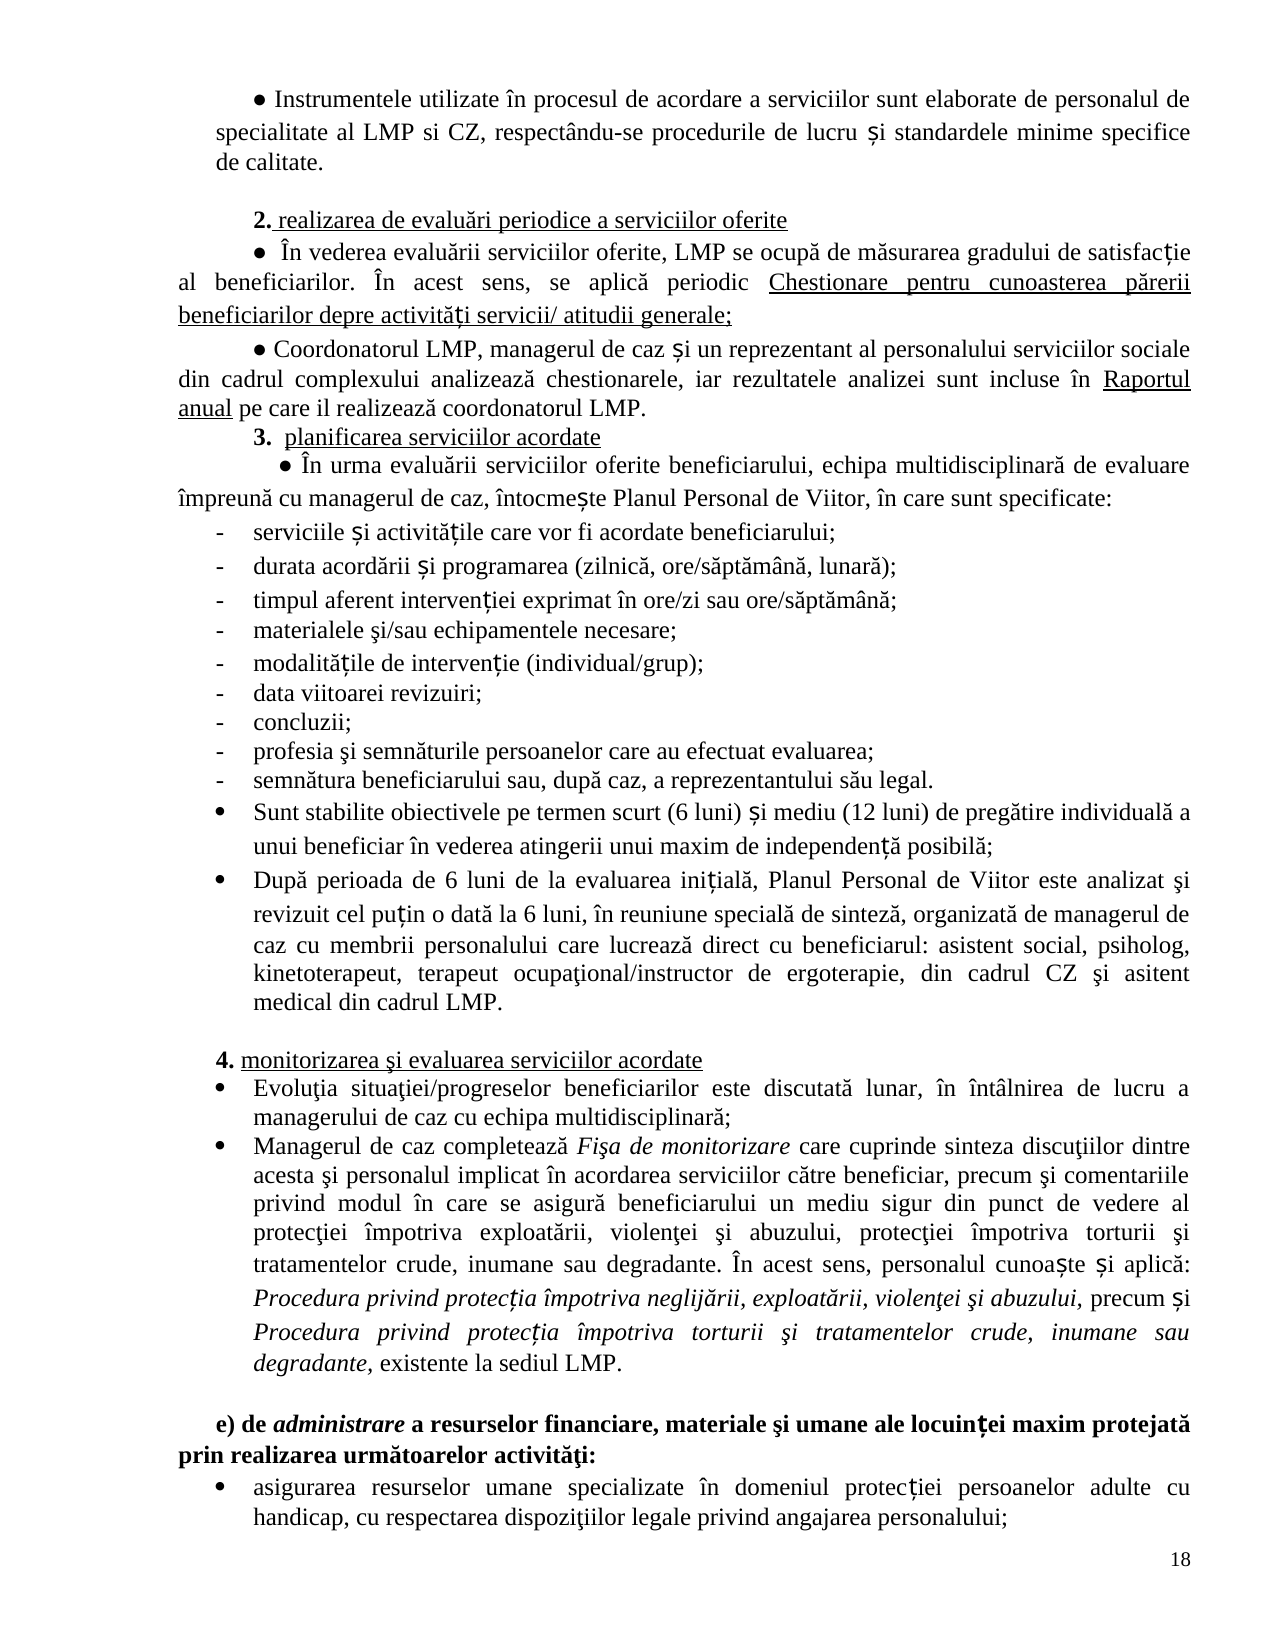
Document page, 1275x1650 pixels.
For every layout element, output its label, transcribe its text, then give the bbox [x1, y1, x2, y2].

list Sunt stabilite obiectivele pe termen scurt (6 luni) și mediu (12 luni) de pregătire individuală a unui beneficiar în vederea atingerii unui maxim de independență posibilă; [216, 793, 1191, 862]
list Managerul de caz completează Fişa de monitorizare care cuprinde sinteza discuţiilor dintre acesta şi personalul implicat în acordarea serviciilor către beneficiar, precum şi comentariile privind modul în care se asigură beneficiarului un mediu sigur din punct de vedere al protecţiei împotriva exploatării, violenţei şi abuzului, protecţiei împotriva torturii şi tratamentelor crude, inumane sau degradante. În acest sens, personalul cunoaște și aplică: Procedura privind protecția împotriva neglijării, exploatării, violenţei şi abuzului, precum și Procedura privind protecția împotriva torturii şi tratamentelor crude, inumane sau degradante, existente la sediul LMP. [216, 1131, 1191, 1377]
list asigurarea resurselor umane specializate în domeniul protecției persoanelor adulte cu handicap, cu respectarea dispoziţiilor legale privind angajarea personalului; [216, 1468, 1191, 1531]
list durata acordării și programarea (zilnică, ore/săptămână, lunară); [216, 547, 1191, 582]
text ● În vederea evaluării serviciilor oferite, LMP se ocupă de măsurarea gradului de satisfacție al beneficiarilor. În acest sens, se aplică periodic Chestionare pentru cunoasterea părerii beneficiarilor depre activități servicii/ atitudii generale; [178, 233, 1191, 330]
list După perioada de 6 luni de la evaluarea inițială, Planul Personal de Viitor este analizat şi revizuit cel puțin o dată la 6 luni, în reuniune specială de sinteză, organizată de managerul de caz cu membrii personalului care lucrează direct cu beneficiarul: asistent social, psiholog, kinetoterapeut, terapeut ocupaţional/instructor de ergoterapie, din cadrul CZ şi asitent medical din cadrul LMP. [216, 862, 1191, 1016]
list semnătura beneficiarului sau, după caz, a reprezentantului său legal. [216, 765, 1191, 793]
list timpul aferent intervenției exprimat în ore/zi sau ore/săptămână; [216, 582, 1191, 616]
text ● În urma evaluării serviciilor oferite beneficiarului, echipa multidisciplinară de evaluare împreună cu managerul de caz, întocmește Planul Personal de Viitor, în care sunt specificate: [178, 451, 1191, 513]
text ● Instrumentele utilizate în procesul de acordare a serviciilor sunt elaborate de personalul de specialitate al LMP si CZ, respectându-se procedurile de lucru și standardele minime specifice de calitate. [216, 84, 1191, 176]
text ● Coordonatorul LMP, managerul de caz și un reprezentant al personalului serviciilor sociale din cadrul complexului analizează chestionarele, iar rezultatele analizei sunt incluse în Raportul anual pe care il realizează coordonatorul LMP. [178, 330, 1191, 422]
list profesia şi semnăturile persoanelor care au efectuat evaluarea; [216, 736, 1191, 765]
list modalitățile de intervenție (individual/grup); [216, 644, 1191, 678]
list data viitoarei revizuiri; [216, 678, 1191, 707]
list materialele şi/sau echipamentele necesare; [216, 616, 1191, 644]
text 2. realizarea de evaluări periodice a serviciilor oferite [178, 205, 1191, 233]
text 4. monitorizarea şi evaluarea serviciilor acordate [216, 1045, 1191, 1073]
text 3. planificarea serviciilor acordate [178, 422, 1191, 451]
list serviciile și activitățile care vor fi acordate beneficiarului; [216, 513, 1191, 547]
list concluzii; [216, 707, 1191, 736]
text e) de administrare a resurselor financiare, materiale şi umane ale locuinței maxim protejată prin realizarea următoarelor activităţi: [178, 1406, 1191, 1468]
list Evoluţia situaţiei/progreselor beneficiarilor este discutată lunar, în întâlnirea de lucru a managerului de caz cu echipa multidisciplinară; [216, 1073, 1191, 1131]
